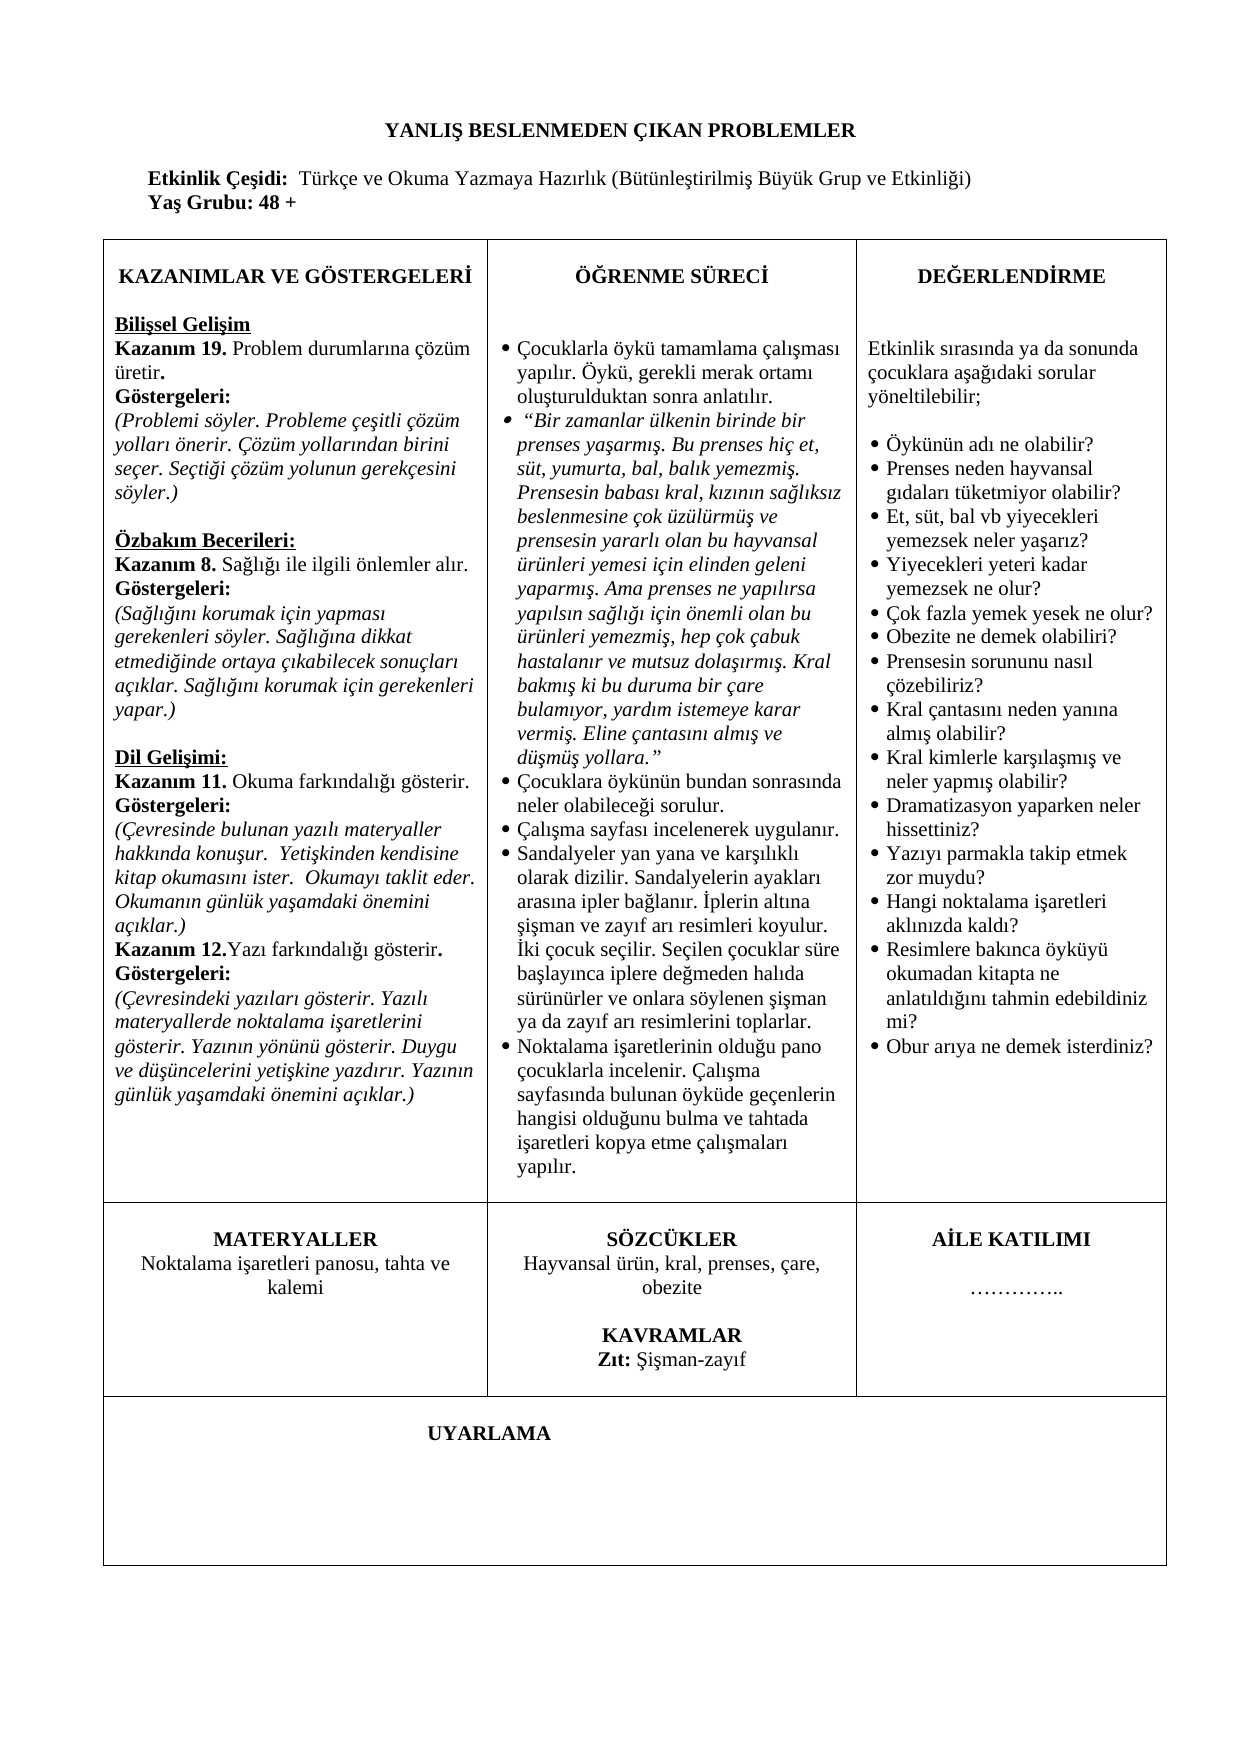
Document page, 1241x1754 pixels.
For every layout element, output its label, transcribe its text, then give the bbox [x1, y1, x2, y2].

table_cell SÖZCÜKLER Hayvansal ürün, kral, prenses, çare, obezite KAVRAMLAR Zıt: Şişman-zayıf [488, 1203, 856, 1396]
table_header DEĞERLENDİRME Etkinlik sırasında ya da sonunda çocuklara aşağıdaki sorular yöneltilebilir; Öykünün adı ne olabilir? Prenses neden hayvansal gıdaları tüketmiyor olabilir? Et, süt, bal vb yiyecekleri yemezsek neler yaşarız? Yiyecekleri yeteri kadar yemezsek ne olur? Çok fazla yemek yesek ne olur? Obezite ne demek olabiliri? Prensesin sorununu nasıl çözebiliriz? Kral çantasını neden yanına almış olabilir? Kral kimlerle karşılaşmış ve neler yapmış olabilir? Dramatizasyon yaparken neler hissettiniz? Yazıyı parmakla takip etmek zor muydu? Hangi noktalama işaretleri aklınızda kaldı? Resimlere bakınca öyküyü okumadan kitapta ne anlatıldığını tahmin edebildiniz mi? Obur arıya ne demek isterdiniz? [857, 240, 1166, 1202]
text Yaş Grubu: 48 + [148, 190, 1092, 214]
text YANLIŞ BESLENMEDEN ÇIKAN PROBLEMLER [148, 118, 1092, 142]
table_cell [856, 1397, 1166, 1565]
text Etkinlik Çeşidi: Türkçe ve Okuma Yazmaya Hazırlık (Bütünleştirilmiş Büyük Grup ve Etkinliği) [148, 166, 1092, 190]
table_cell MATERYALLER Noktalama işaretleri panosu, tahta ve kalemi [104, 1203, 487, 1396]
table_cell AİLE KATILIMI ………….. [857, 1203, 1166, 1396]
table_header KAZANIMLAR VE GÖSTERGELERİ Bilişsel Gelişim Kazanım 19. Problem durumlarına çözüm üretir. Göstergeleri: (Problemi söyler. Probleme çeşitli çözüm yolları önerir. Çözüm yollarından birini seçer. Seçtiği çözüm yolunun gerekçesini söyler.) Özbakım Becerileri: Kazanım 8. Sağlığı ile ilgili önlemler alır. Göstergeleri: (Sağlığını korumak için yapması gerekenleri söyler. Sağlığına dikkat etmediğinde ortaya çıkabilecek sonuçları açıklar. Sağlığını korumak için gerekenleri yapar.) Dil Gelişimi: Kazanım 11. Okuma farkındalığı gösterir. Göstergeleri: (Çevresinde bulunan yazılı materyaller hakkında konuşur. Yetişkinden kendisine kitap okumasını ister. Okumayı taklit eder. Okumanın günlük yaşamdaki önemini açıklar.) Kazanım 12.Yazı farkındalığı gösterir. Göstergeleri: (Çevresindeki yazıları gösterir. Yazılı materyallerde noktalama işaretlerini gösterir. Yazının yönünü gösterir. Duygu ve düşüncelerini yetişkine yazdırır. Yazının günlük yaşamdaki önemini açıklar.) [104, 240, 487, 1202]
table_cell UYARLAMA [104, 1397, 856, 1565]
table_header ÖĞRENME SÜRECİ Çocuklarla öykü tamamlama çalışması yapılır. Öykü, gerekli merak ortamı oluşturulduktan sonra anlatılır. “Bir zamanlar ülkenin birinde bir prenses yaşarmış. Bu prenses hiç et, süt, yumurta, bal, balık yemezmiş. Prensesin babası kral, kızının sağlıksız beslenmesine çok üzülürmüş ve prensesin yararlı olan bu hayvansal ürünleri yemesi için elinden geleni yaparmış. Ama prenses ne yapılırsa yapılsın sağlığı için önemli olan bu ürünleri yemezmiş, hep çok çabuk hastalanır ve mutsuz dolaşırmış. Kral bakmış ki bu duruma bir çare bulamıyor, yardım istemeye karar vermiş. Eline çantasını almış ve düşmüş yollara.” Çocuklara öykünün bundan sonrasında neler olabileceği sorulur. Çalışma sayfası incelenerek uygulanır. Sandalyeler yan yana ve karşılıklı olarak dizilir. Sandalyelerin ayakları arasına ipler bağlanır. İplerin altına şişman ve zayıf arı resimleri koyulur. İki çocuk seçilir. Seçilen çocuklar süre başlayınca iplere değmeden halıda sürünürler ve onlara söylenen şişman ya da zayıf arı resimlerini toplarlar. Noktalama işaretlerinin olduğu pano çocuklarla incelenir. Çalışma sayfasında bulunan öyküde geçenlerin hangisi olduğunu bulma ve tahtada işaretleri kopya etme çalışmaları yapılır. [488, 240, 856, 1202]
